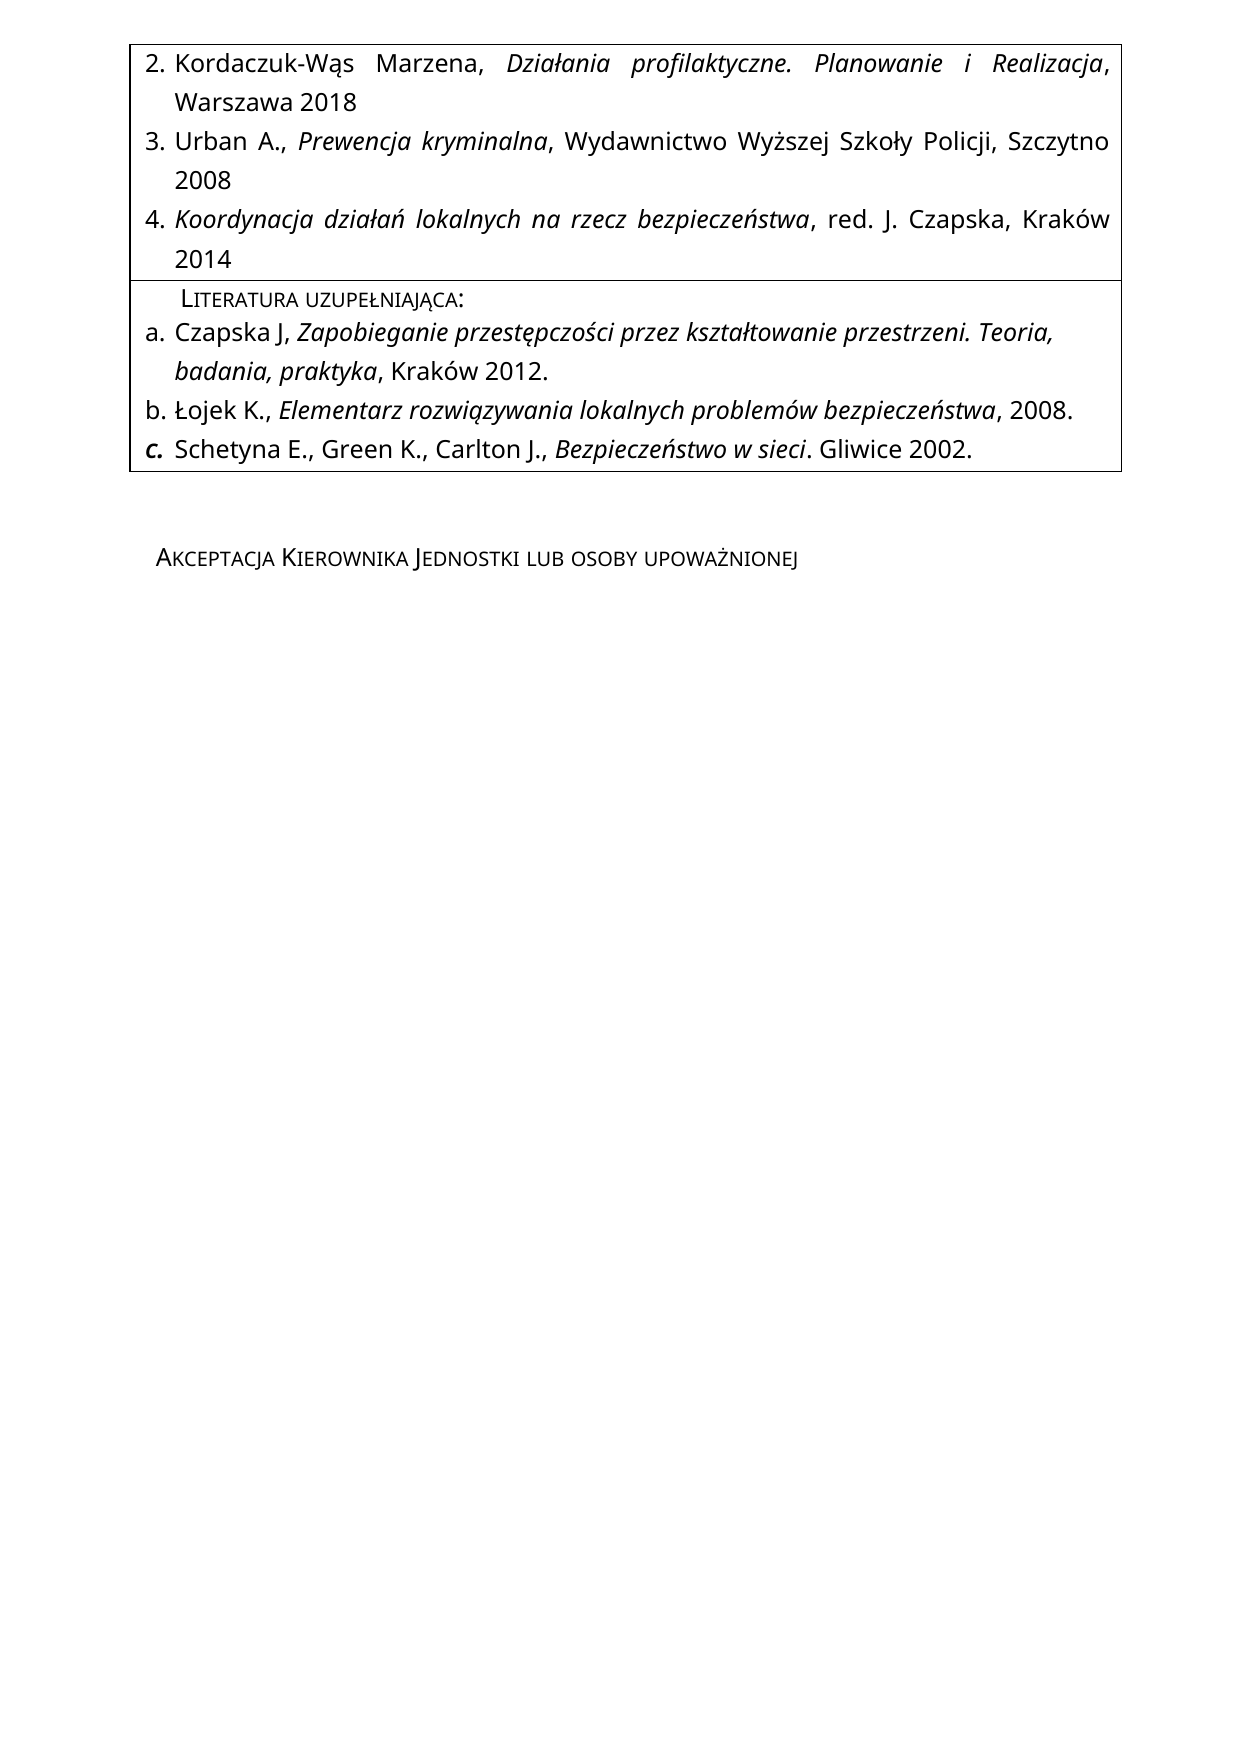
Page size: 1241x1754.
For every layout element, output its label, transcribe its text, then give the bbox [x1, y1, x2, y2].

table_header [131, 45, 1121, 279]
table_cell Literatura uzupełniająca: Czapska J, Zapobieganie przestępczości przez kształtowanie przestrzeni. Teoria, badania, praktyka, Kraków 2012. Łojek K., Elementarz rozwiązywania lokalnych problemów bezpieczeństwa, 2008. Schetyna E., Green K., Carlton J., Bezpieczeństwo w sieci. Gliwice 2002. [131, 281, 1121, 471]
text Akceptacja Kierownika Jednostki lub osoby upoważnionej [156, 540, 1122, 574]
